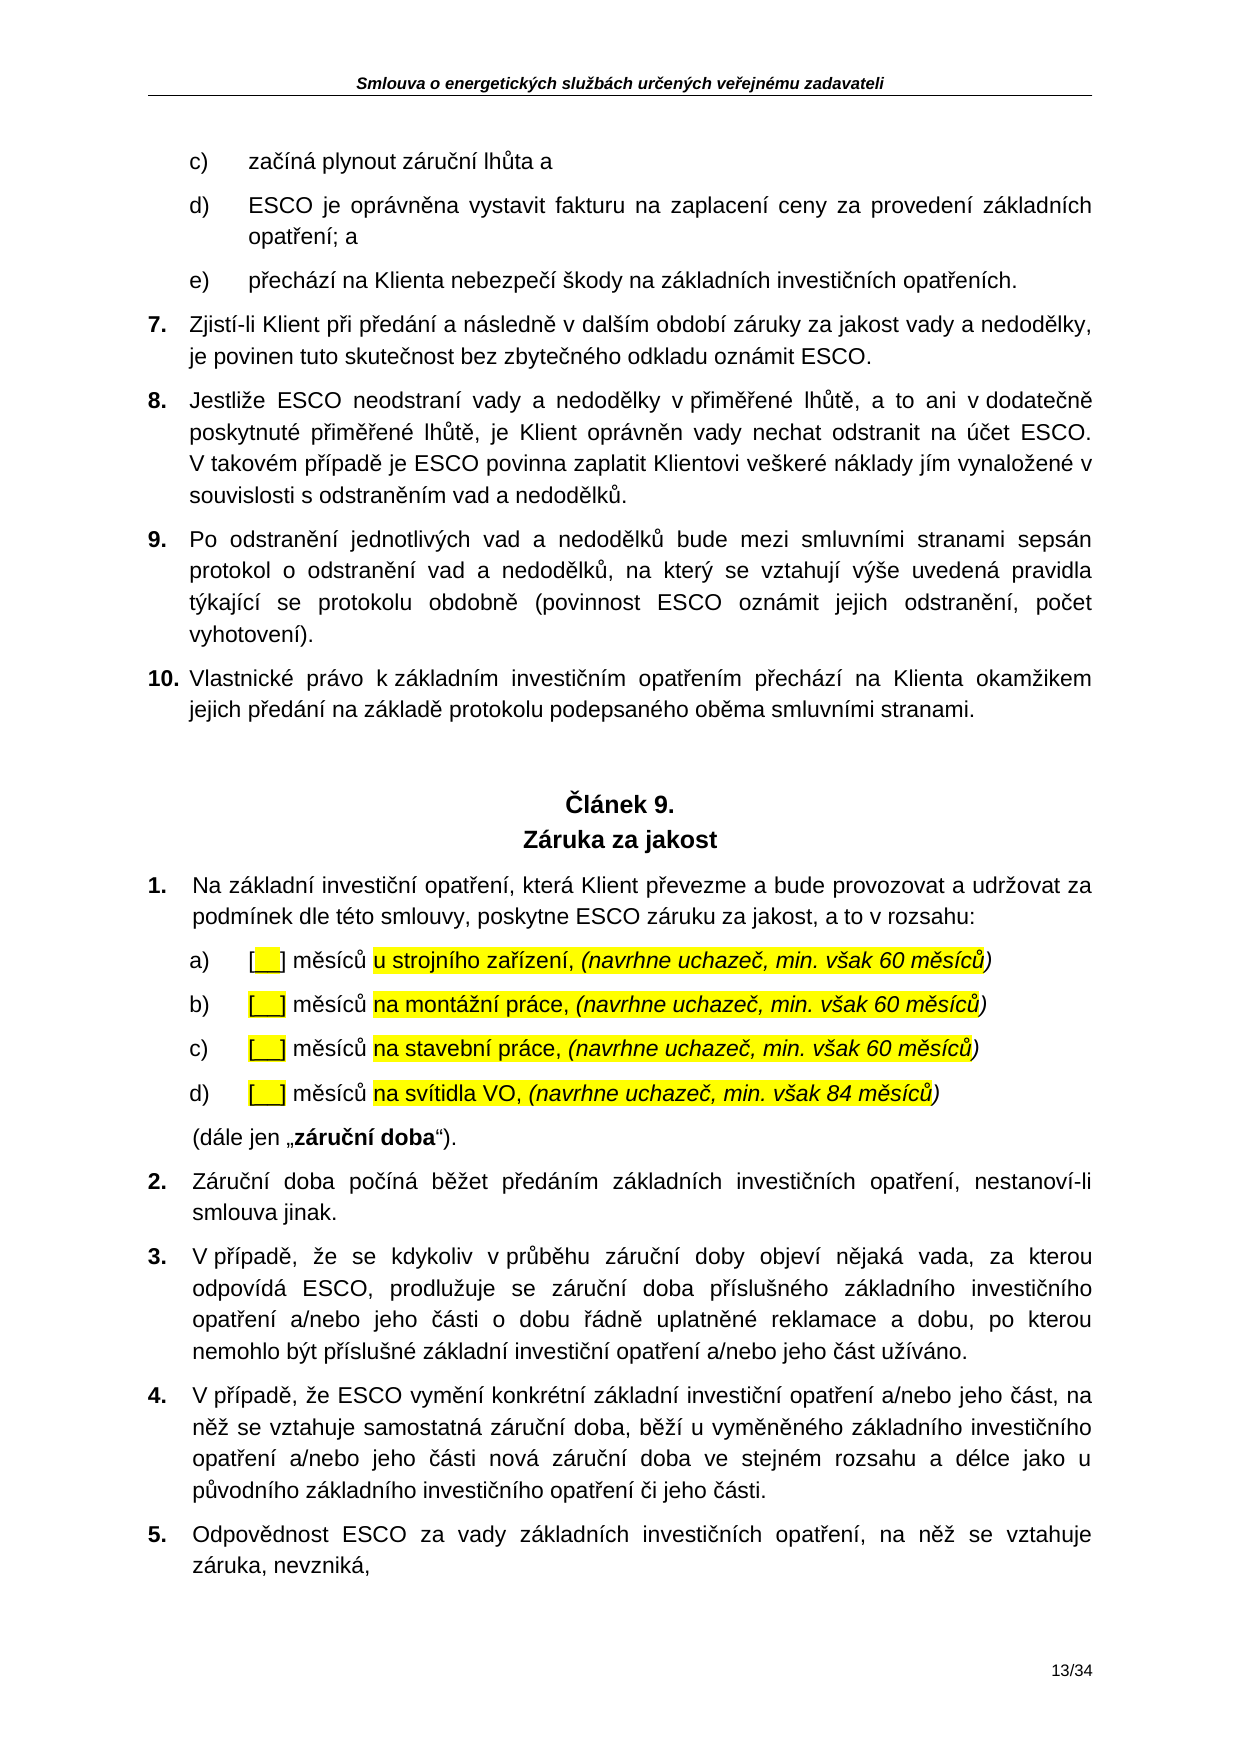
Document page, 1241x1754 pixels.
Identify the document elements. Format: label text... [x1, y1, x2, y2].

subtitle Po odstranění jednotlivých vad a nedodělků bude mezi smluvními stranami sepsán protokol o odstranění vad a nedodělků, na který se vztahují výše uvedená pravidla týkající se protokolu obdobně (povinnost ESCO oznámit jejich odstranění, počet vyhotovení). [148, 526, 1092, 647]
subtitle Jestliže ESCO neodstraní vady a nedodělky v přiměřené lhůtě, a to ani v dodatečně poskytnuté přiměřené lhůtě, je Klient oprávněn vady nechat odstranit na účet ESCO. V takovém případě je ESCO povinna zaplatit Klientovi veškeré náklady jím vynaložené v souvislosti s odstraněním vad a nedodělků. [148, 387, 1092, 508]
subtitle přechází na Klienta nebezpečí škody na základních investičních opatřeních. [189, 267, 1092, 294]
subtitle ESCO je oprávněna vystavit fakturu na zaplacení ceny za provedení základních opatření; a [189, 192, 1092, 250]
subtitle V případě, že se kdykoliv v průběhu záruční doby objeví nějaká vada, za kterou odpovídá ESCO, prodlužuje se záruční doba příslušného základního investičního opatření a/nebo jeho části o dobu řádně uplatněné reklamace a dobu, po kterou nemohlo být příslušné základní investiční opatření a/nebo jeho část užíváno. [148, 1243, 1092, 1364]
subtitle Vlastnické právo k základním investičním opatřením přechází na Klienta okamžikem jejich předání na základě protokolu podepsaného oběma smluvními stranami. [148, 664, 1092, 722]
subtitle Záruční doba počíná běžet předáním základních investičních opatření, nestanoví-li smlouva jinak. [148, 1168, 1092, 1226]
subtitle Zjistí-li Klient při předání a následně v dalším období záruky za jakost vady a nedodělky, je povinen tuto skutečnost bez zbytečného odkladu oznámit ESCO. [148, 311, 1092, 369]
subtitle Záruka za jakost [148, 790, 1092, 853]
subtitle [__] měsíců na svítidla VO, (navrhne uchazeč, min. však 84 měsíců) [189, 1079, 1092, 1106]
subtitle Odpovědnost ESCO za vady základních investičních opatření, na něž se vztahuje záruka, nevzniká, [148, 1521, 1092, 1579]
subtitle Na základní investiční opatření, která Klient převezme a bude provozovat a udržovat za podmínek dle této smlouvy, poskytne ESCO záruku za jakost, a to v rozsahu: [148, 872, 1092, 929]
subtitle V případě, že ESCO vymění konkrétní základní investiční opatření a/nebo jeho část, na něž se vztahuje samostatná záruční doba, běží u vyměněného základního investičního opatření a/nebo jeho části nová záruční doba ve stejném rozsahu a délce jako u původního základního investičního opatření či jeho části. [148, 1382, 1092, 1503]
subtitle začíná plynout záruční lhůta a [189, 148, 1092, 174]
text (dále jen „záruční doba“). [192, 1123, 1092, 1150]
